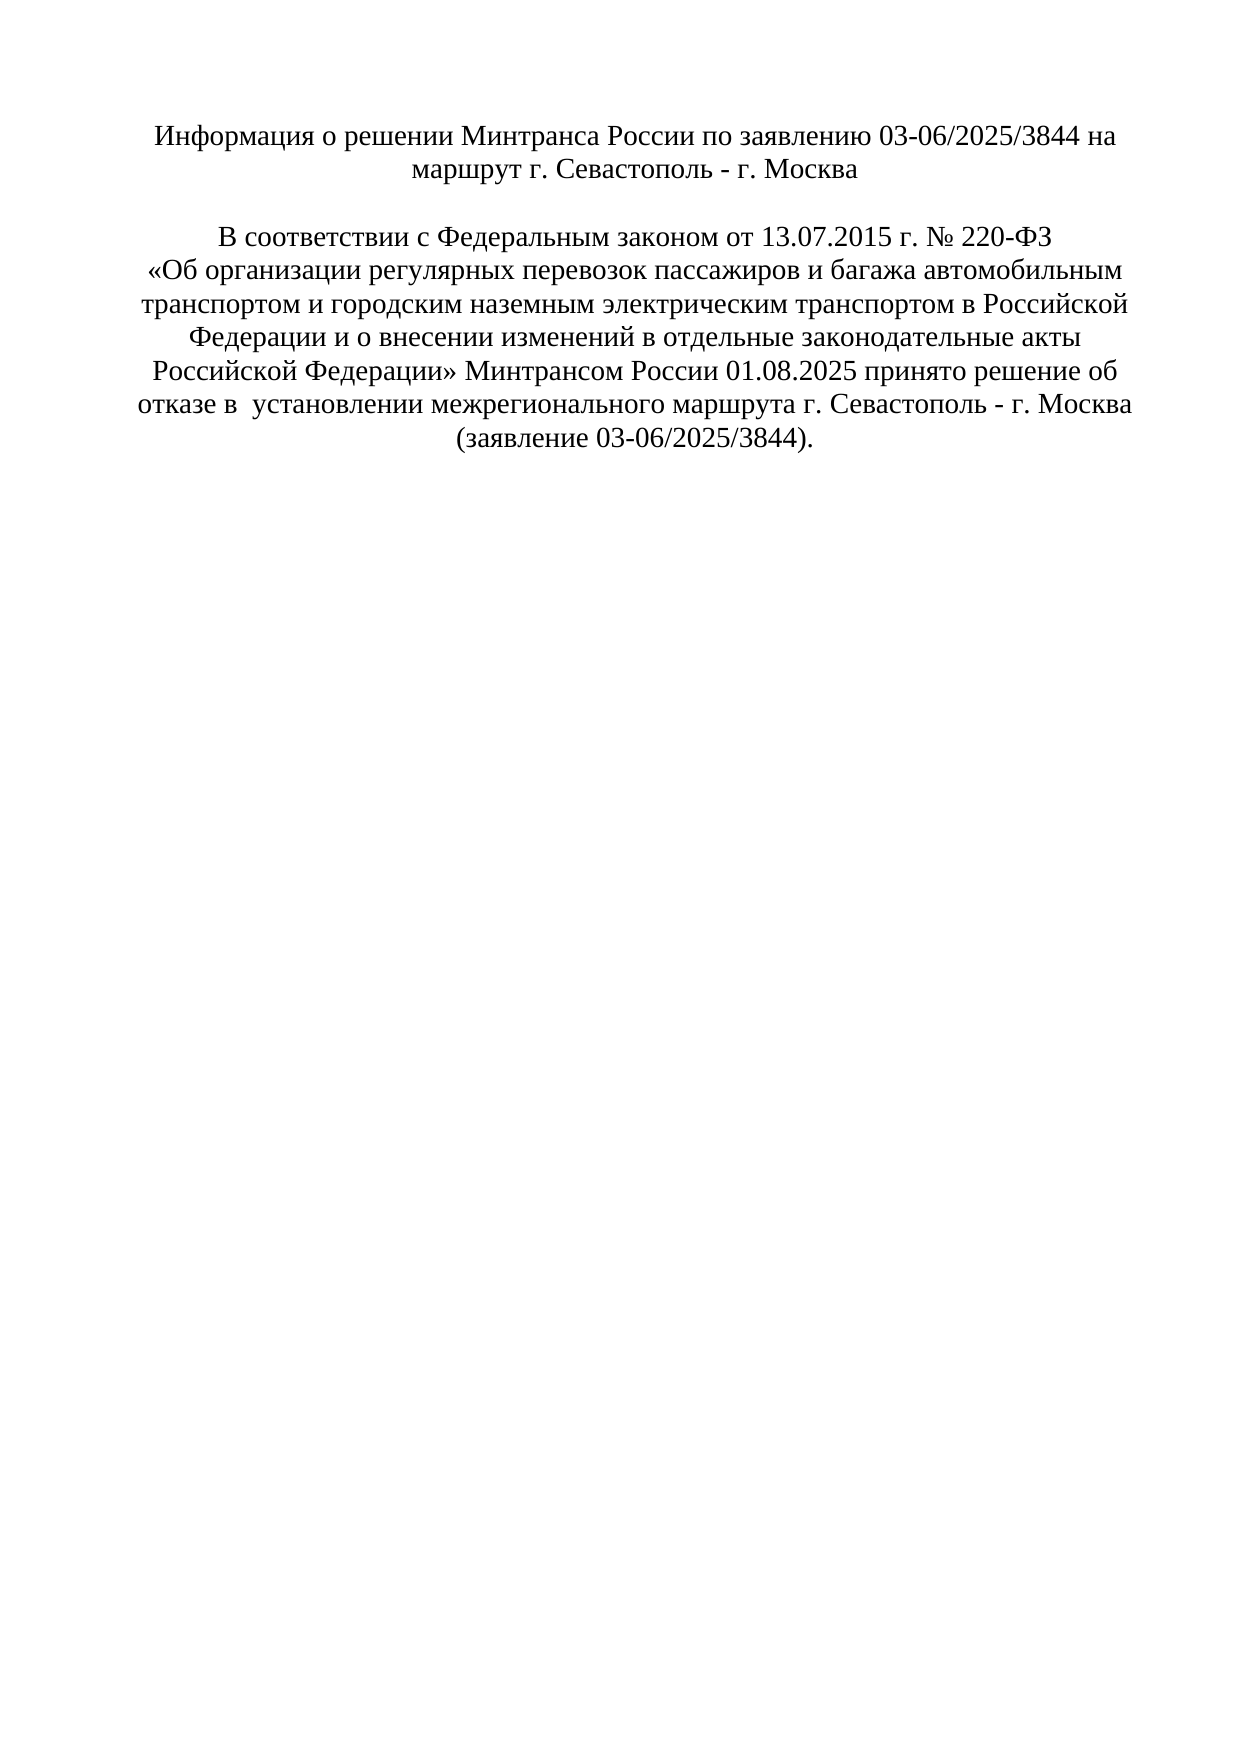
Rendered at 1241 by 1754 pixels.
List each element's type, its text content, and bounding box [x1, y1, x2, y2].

text Информация о решении Минтранса России по заявлению 03-06/2025/3844 на маршрут г. Севастополь - г. Москва [118, 118, 1152, 185]
text В соответствии с Федеральным законом от 13.07.2015 г. № 220-ФЗ «Об организации регулярных перевозок пассажиров и багажа автомобильным транспортом и городским наземным электрическим транспортом в Российской Федерации и о внесении изменений в отдельные законодательные акты Российской Федерации» Минтрансом России 01.08.2025 принято решение об отказе в установлении межрегионального маршрута г. Севастополь - г. Москва (заявление 03-06/2025/3844). [118, 219, 1152, 453]
